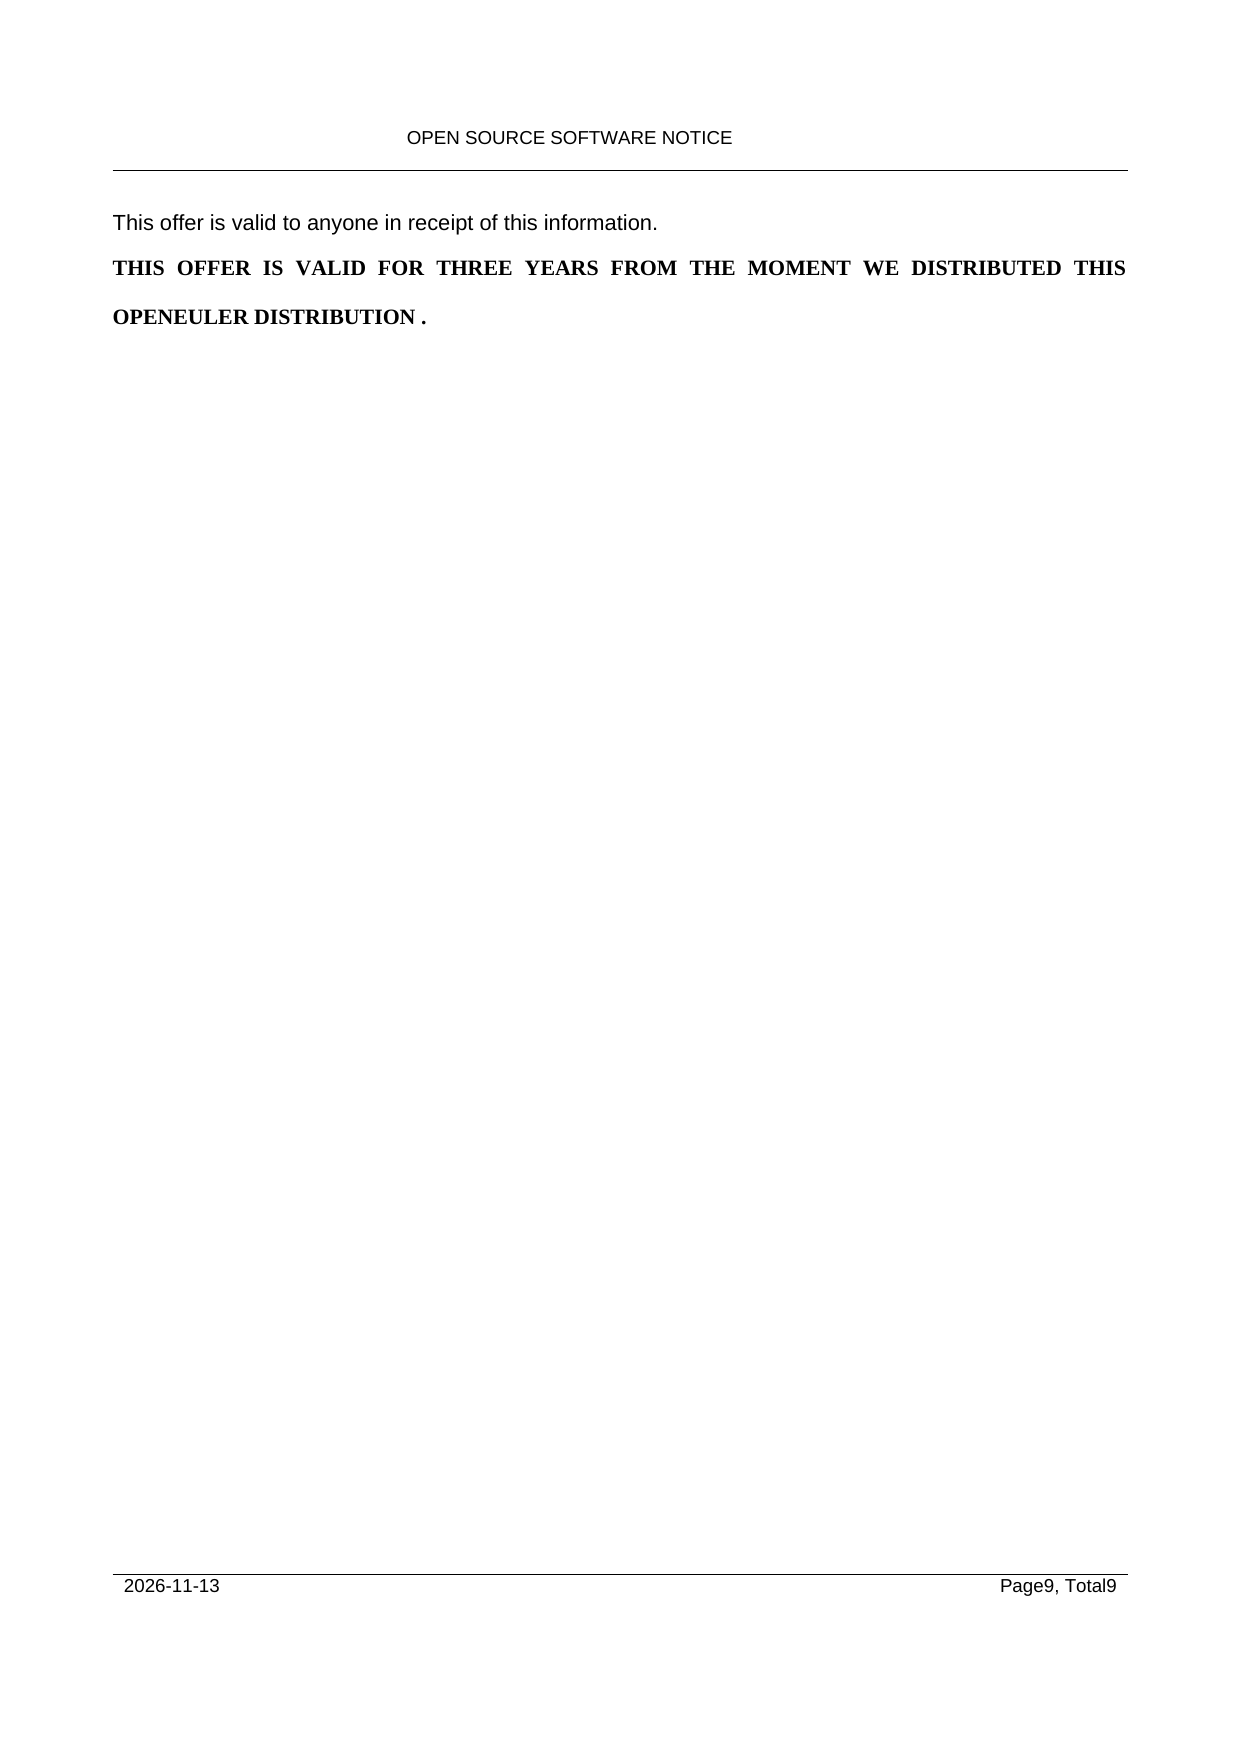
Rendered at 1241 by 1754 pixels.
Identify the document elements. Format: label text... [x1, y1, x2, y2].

text This offer is valid to anyone in receipt of this information. [112, 206, 1128, 239]
text THIS OFFER IS VALID FOR THREE YEARS FROM THE MOMENT WE DISTRIBUTED THIS OPENEULER DISTRIBUTION . [112, 251, 1128, 333]
